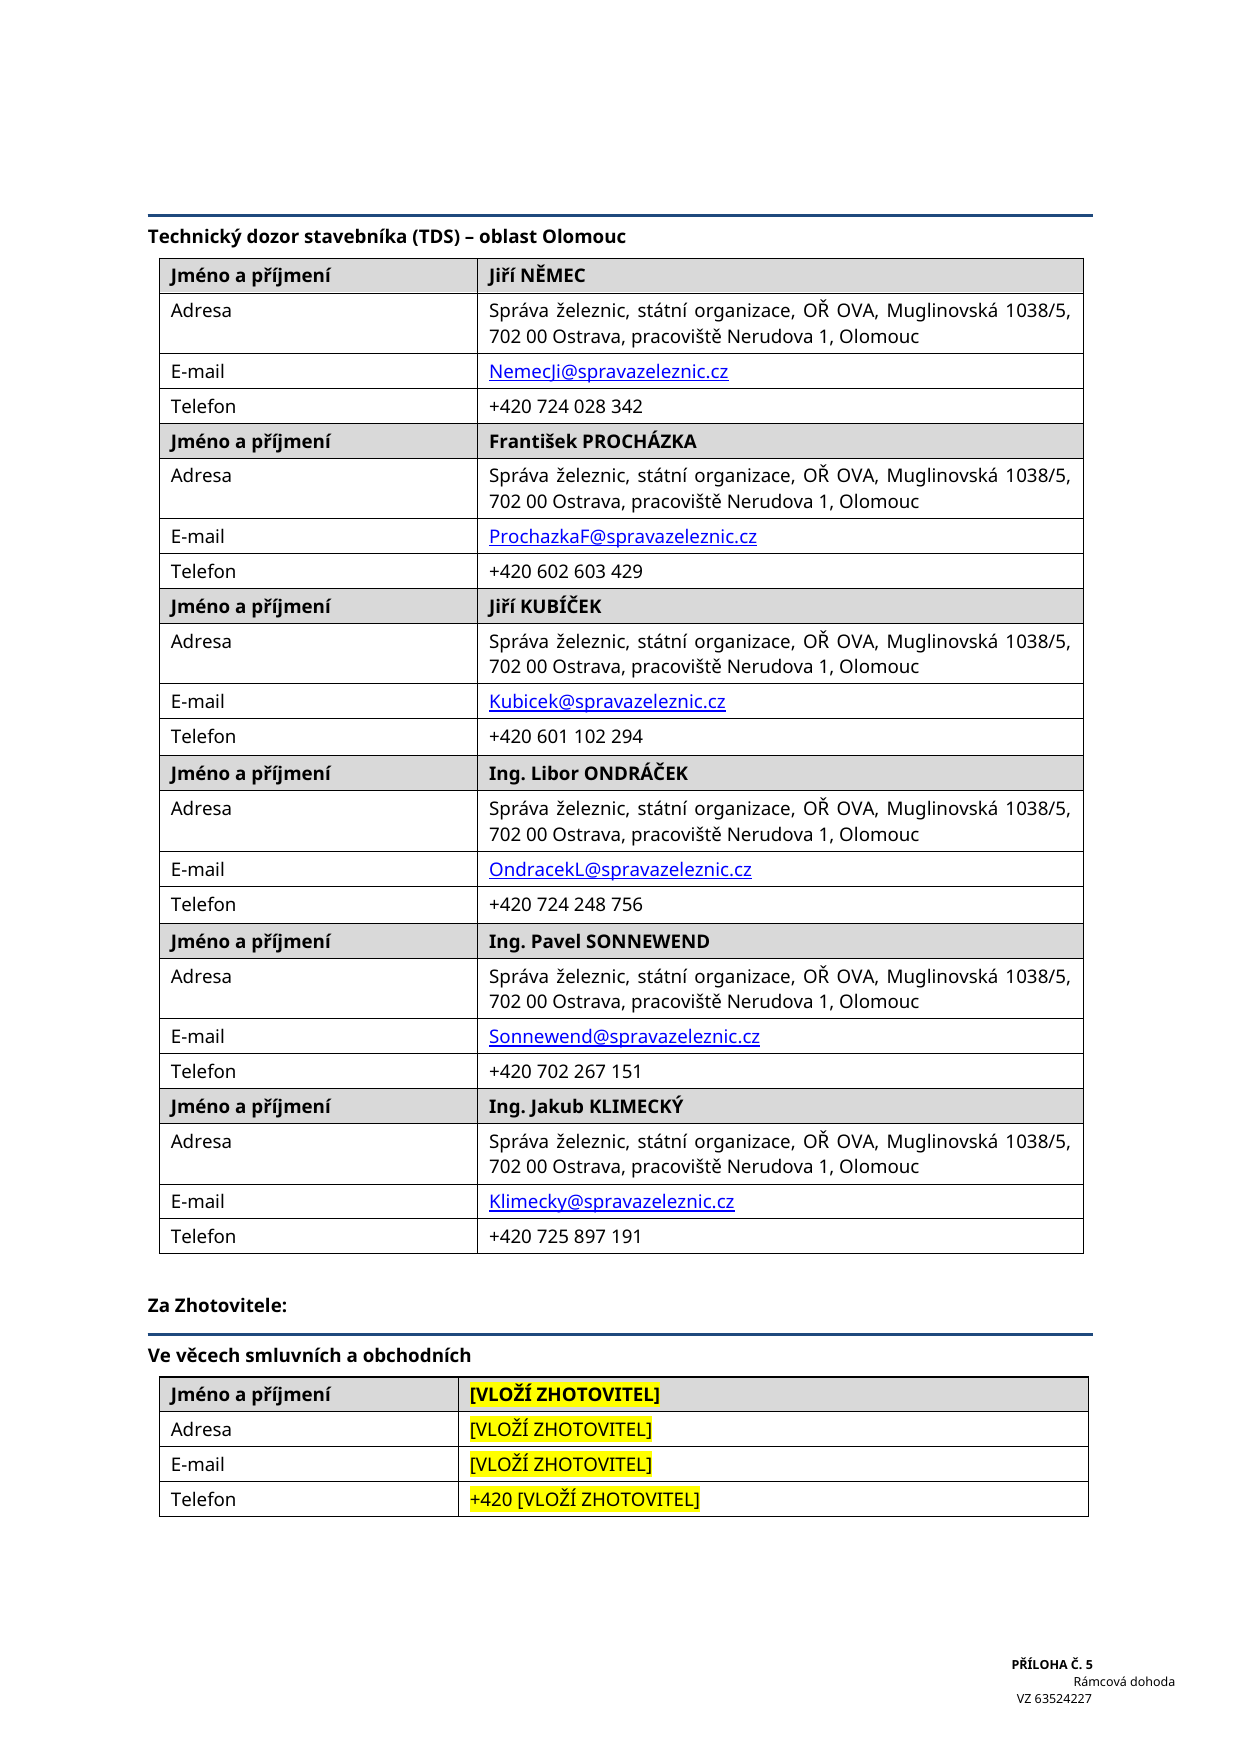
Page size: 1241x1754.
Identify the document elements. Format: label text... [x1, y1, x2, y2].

table_cell Kubicek@spravazeleznic.cz [478, 684, 1083, 718]
table_cell E-mail [160, 354, 477, 388]
table_cell E-mail [160, 519, 477, 553]
table_cell E-mail [160, 1185, 477, 1218]
table_cell E-mail [160, 684, 477, 718]
table_cell Správa železnic, státní organizace, OŘ OVA, Muglinovská 1038/5, 702 00 Ostrava, pracoviště Nerudova 1, Olomouc [478, 624, 1083, 683]
table_cell [VLOŽÍ ZHOTOVITEL] [459, 1447, 1088, 1481]
table_cell Adresa [160, 791, 477, 851]
table_cell Sonnewend@spravazeleznic.cz [478, 1019, 1083, 1053]
table_header Jiří NĚMEC [478, 259, 1083, 292]
text Technický dozor stavebníka (TDS) – oblast Olomouc [148, 217, 1093, 249]
table_cell Jiří KUBÍČEK [478, 589, 1083, 623]
table_cell Telefon [160, 389, 477, 423]
table_cell Jméno a příjmení [160, 756, 477, 790]
table_cell Adresa [160, 959, 477, 1018]
table_cell E-mail [160, 1019, 477, 1053]
table_header [VLOŽÍ ZHOTOVITEL] [459, 1378, 1088, 1411]
table_cell ProchazkaF@spravazeleznic.cz [478, 519, 1083, 553]
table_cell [478, 294, 1083, 353]
table_cell Telefon [160, 887, 477, 923]
table_cell Klimecky@spravazeleznic.cz [478, 1185, 1083, 1218]
table_cell Ing. Jakub KLIMECKÝ [478, 1089, 1083, 1123]
text Za Zhotovitele: [148, 1292, 1093, 1318]
table_cell +420 725 897 191 [478, 1219, 1083, 1253]
table_cell Telefon [160, 1219, 477, 1253]
table_cell +420 [VLOŽÍ ZHOTOVITEL] [459, 1482, 1088, 1516]
table_cell Jméno a příjmení [160, 1089, 477, 1123]
table_cell Adresa [160, 459, 477, 518]
table_cell Telefon [160, 1482, 458, 1516]
table_cell Ing. Libor ONDRÁČEK [478, 756, 1083, 790]
table_header Jméno a příjmení [160, 259, 477, 292]
table_cell Správa železnic, státní organizace, OŘ OVA, Muglinovská 1038/5, 702 00 Ostrava, pracoviště Nerudova 1, Olomouc [478, 1124, 1083, 1183]
table_cell E-mail [160, 1447, 458, 1481]
table_cell Jméno a příjmení [160, 589, 477, 623]
table_cell +420 601 102 294 [478, 719, 1083, 755]
table_cell František PROCHÁZKA [478, 424, 1083, 458]
table_cell +420 724 028 342 [478, 389, 1083, 423]
table_header Jméno a příjmení [160, 1378, 458, 1411]
table_cell +420 724 248 756 [478, 887, 1083, 923]
table_cell Jméno a příjmení [160, 424, 477, 458]
table_cell Adresa [160, 624, 477, 683]
table_cell [VLOŽÍ ZHOTOVITEL] [459, 1412, 1088, 1446]
table_cell +420 702 267 151 [478, 1054, 1083, 1088]
table_cell +420 602 603 429 [478, 554, 1083, 588]
table_cell Ing. Pavel SONNEWEND [478, 924, 1083, 958]
table_cell OndracekL@spravazeleznic.cz [478, 852, 1083, 886]
table_cell NemecJi@spravazeleznic.cz [478, 354, 1083, 388]
text Ve věcech smluvních a obchodních [148, 1336, 1093, 1368]
table_cell Telefon [160, 1054, 477, 1088]
table_cell Správa železnic, státní organizace, OŘ OVA, Muglinovská 1038/5, 702 00 Ostrava, pracoviště Nerudova 1, Olomouc [478, 791, 1083, 851]
table_cell Správa železnic, státní organizace, OŘ OVA, Muglinovská 1038/5, 702 00 Ostrava, pracoviště Nerudova 1, Olomouc [478, 459, 1083, 518]
table_cell E-mail [160, 852, 477, 886]
table_cell Adresa [160, 1124, 477, 1183]
table_cell Adresa [160, 1412, 458, 1446]
table_cell Jméno a příjmení [160, 924, 477, 958]
table_cell Telefon [160, 554, 477, 588]
table_cell Správa železnic, státní organizace, OŘ OVA, Muglinovská 1038/5, 702 00 Ostrava, pracoviště Nerudova 1, Olomouc [478, 959, 1083, 1018]
table_cell Telefon [160, 719, 477, 755]
table_cell Adresa [160, 294, 477, 353]
